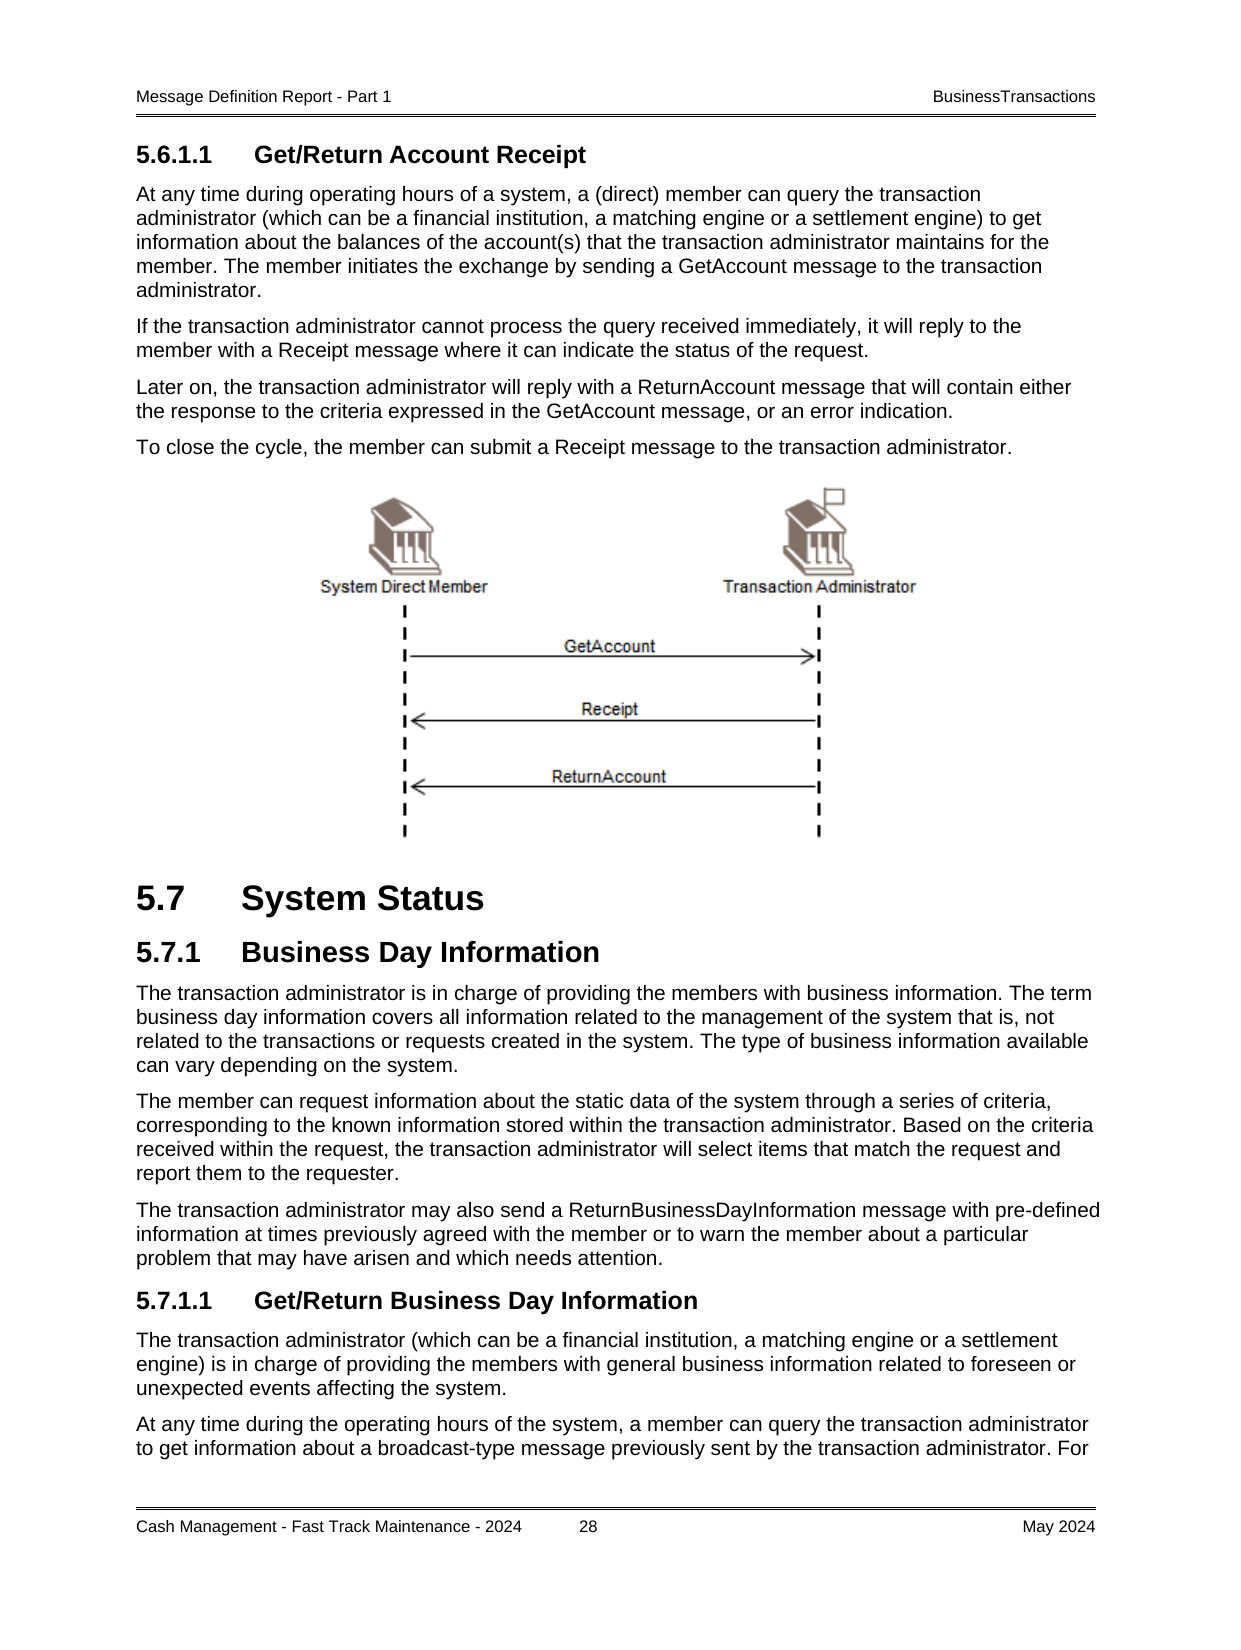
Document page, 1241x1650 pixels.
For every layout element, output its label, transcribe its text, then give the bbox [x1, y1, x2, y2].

subtitle Get/Return Business Day Information [136, 1286, 1104, 1315]
text To close the cycle, the member can submit a Receipt message to the transaction administrator. [136, 435, 1104, 459]
subtitle System Status [136, 878, 1104, 918]
text At any time during operating hours of a system, a (direct) member can query the transaction administrator (which can be a financial institution, a matching engine or a settlement engine) to get information about the balances of the account(s) that the transaction administrator maintains for the member. The member initiates the exchange by sending a GetAccount message to the transaction administrator. [136, 182, 1104, 302]
subtitle Get/Return Account Receipt [136, 141, 1104, 169]
text The member can request information about the static data of the system through a series of criteria, corresponding to the known information stored within the transaction administrator. Based on the criteria received within the request, the transaction administrator will select items that match the request and report them to the requester. [136, 1089, 1104, 1185]
text The transaction administrator is in charge of providing the members with business information. The term business day information covers all information related to the management of the system that is, not related to the transactions or requests created in the system. The type of business information available can vary depending on the system. [136, 981, 1104, 1077]
subtitle Business Day Information [136, 935, 1104, 968]
picture [316, 483, 924, 841]
text Later on, the transaction administrator will reply with a ReturnAccount message that will contain either the response to the criteria expressed in the GetAccount message, or an error indication. [136, 374, 1104, 422]
text The transaction administrator (which can be a financial institution, a matching engine or a settlement engine) is in charge of providing the members with general business information related to foreseen or unexpected events affecting the system. [136, 1327, 1104, 1399]
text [136, 1412, 1104, 1460]
text The transaction administrator may also send a ReturnBusinessDayInformation message with pre-defined information at times previously agreed with the member or to warn the member about a particular problem that may have arisen and which needs attention. [136, 1198, 1104, 1269]
text If the transaction administrator cannot process the query received immediately, it will reply to the member with a Receipt message where it can indicate the status of the request. [136, 314, 1104, 362]
